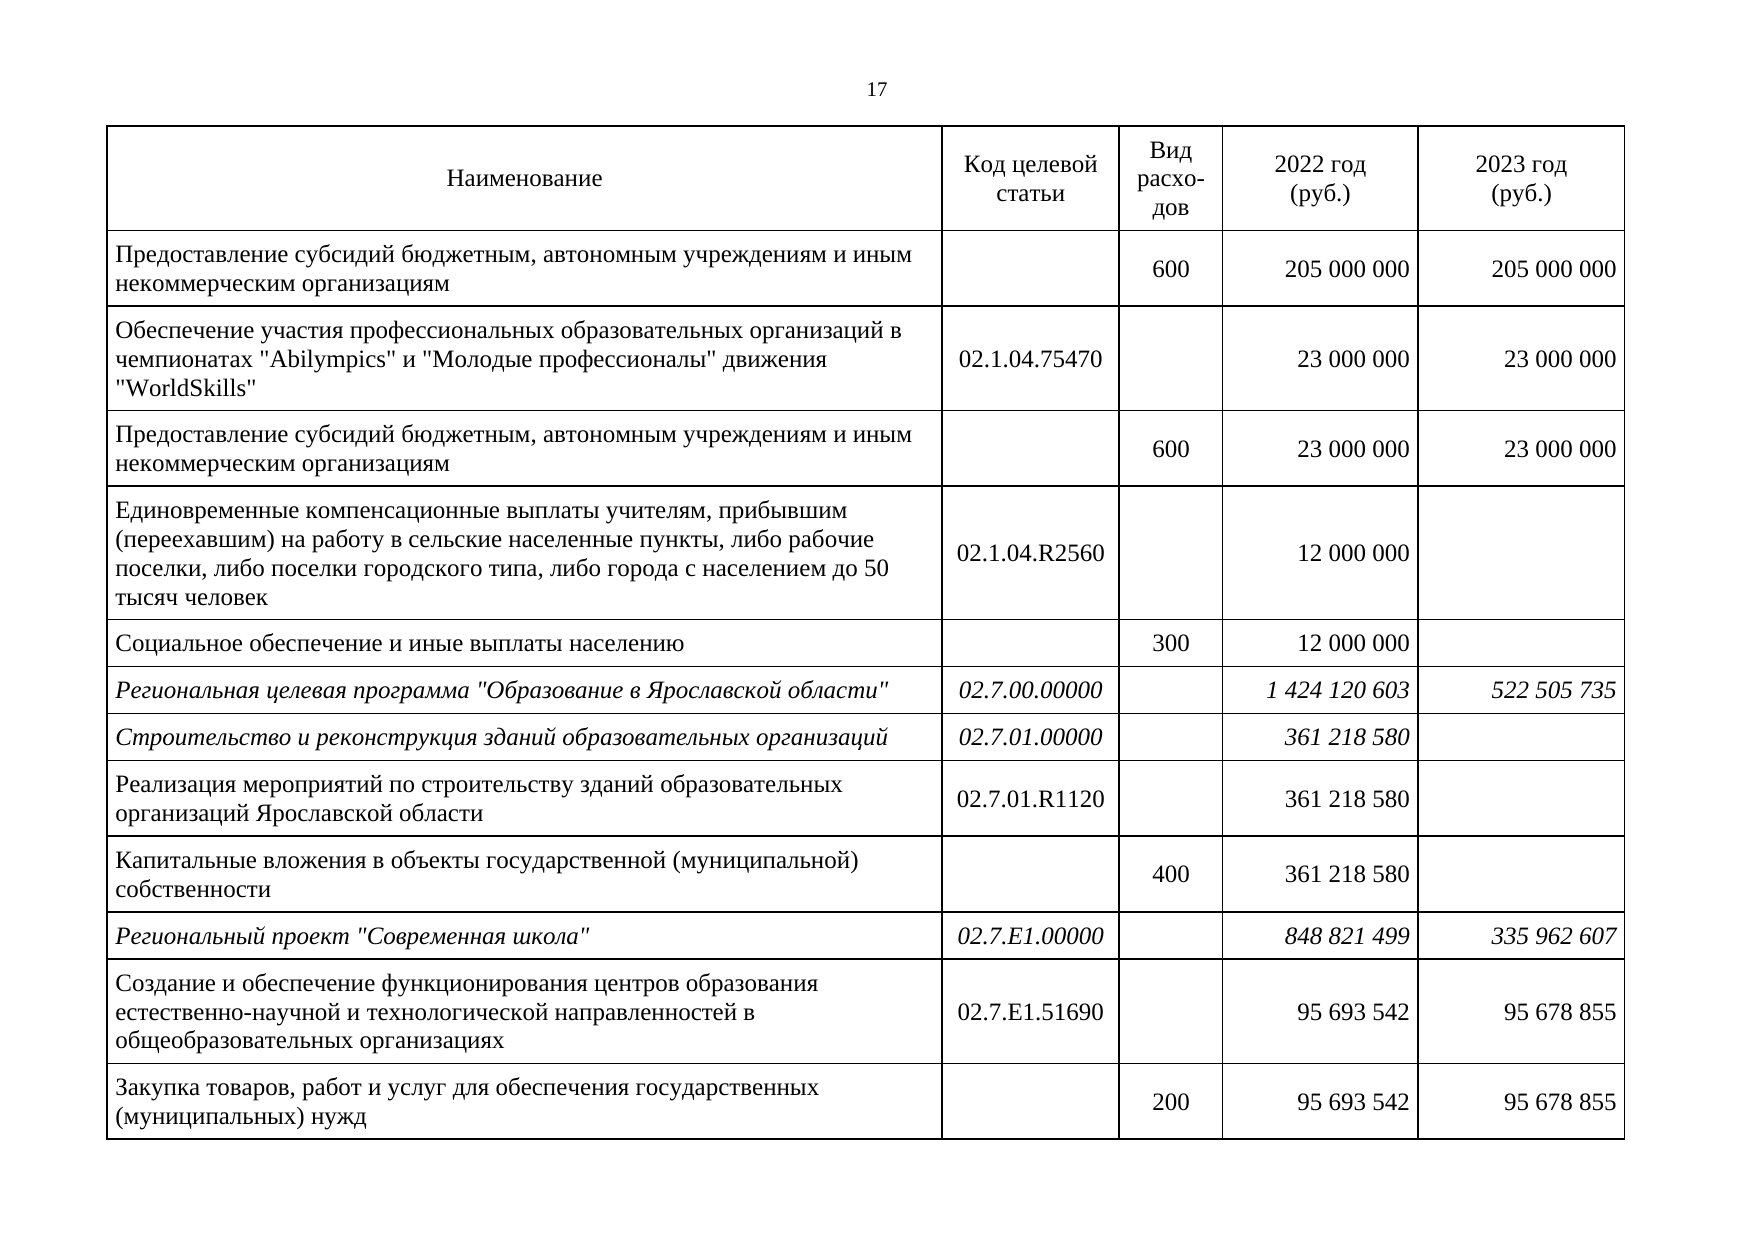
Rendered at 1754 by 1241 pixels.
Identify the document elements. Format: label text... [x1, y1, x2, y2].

table_cell [1419, 761, 1624, 835]
table_header [1419, 127, 1624, 229]
table_cell Строительство и реконструкция зданий образовательных организаций [108, 714, 941, 759]
table_cell 400 [1120, 837, 1222, 911]
table_cell [1419, 837, 1624, 911]
table_cell 200 [1120, 1064, 1222, 1138]
table_cell [1120, 307, 1222, 410]
table_cell 02.7.01.R1120 [943, 761, 1118, 835]
table_cell [1120, 960, 1222, 1062]
table_cell 02.7.00.00000 [943, 667, 1118, 713]
table_cell [1120, 667, 1222, 713]
table_cell Реализация мероприятий по строительству зданий образовательных организаций Ярославской области [108, 761, 941, 835]
table_cell [1120, 714, 1222, 759]
table_cell 23 000 000 [1223, 307, 1417, 410]
table_cell 23 000 000 [1223, 411, 1417, 485]
table_cell 361 218 580 [1223, 761, 1417, 835]
table_cell Социальное обеспечение и иные выплаты населению [108, 620, 941, 666]
table_cell 02.7.01.00000 [943, 714, 1118, 759]
table_cell 600 [1120, 411, 1222, 485]
table_cell 205 000 000 [1419, 231, 1624, 305]
table_cell [943, 411, 1118, 485]
table_cell 95 693 542 [1223, 960, 1417, 1062]
table_cell [1120, 487, 1222, 619]
table_cell 848 821 499 [1223, 913, 1417, 958]
table_cell 205 000 000 [1223, 231, 1417, 305]
table_cell 23 000 000 [1419, 411, 1624, 485]
table_header [1223, 127, 1417, 229]
table_cell 522 505 735 [1419, 667, 1624, 713]
table_cell Капитальные вложения в объекты государственной (муниципальной) собственности [108, 837, 941, 911]
table_cell 1 424 120 603 [1223, 667, 1417, 713]
table_cell 361 218 580 [1223, 837, 1417, 911]
table_header [108, 127, 941, 229]
table_cell 300 [1120, 620, 1222, 666]
table_cell [1419, 620, 1624, 666]
table_cell 12 000 000 [1223, 620, 1417, 666]
table_header [943, 127, 1118, 229]
table_header [1120, 127, 1222, 229]
table_cell 02.1.04.75470 [943, 307, 1118, 410]
table_cell Региональная целевая программа "Образование в Ярославской области" [108, 667, 941, 713]
table_cell [1419, 487, 1624, 619]
table_cell 12 000 000 [1223, 487, 1417, 619]
table_cell 02.7.E1.51690 [943, 960, 1118, 1062]
table_cell 95 678 855 [1419, 960, 1624, 1062]
table_cell 02.7.E1.00000 [943, 913, 1118, 958]
table_cell 23 000 000 [1419, 307, 1624, 410]
table_cell Закупка товаров, работ и услуг для обеспечения государственных (муниципальных) нужд [108, 1064, 941, 1138]
table_cell 02.1.04.R2560 [943, 487, 1118, 619]
table_cell 95 678 855 [1419, 1064, 1624, 1138]
table_cell 600 [1120, 231, 1222, 305]
table_cell Предоставление субсидий бюджетным, автономным учреждениям и иным некоммерческим организациям [108, 231, 941, 305]
table_cell [1419, 714, 1624, 759]
table_cell 335 962 607 [1419, 913, 1624, 958]
table_cell 95 693 542 [1223, 1064, 1417, 1138]
table_cell Предоставление субсидий бюджетным, автономным учреждениям и иным некоммерческим организациям [108, 411, 941, 485]
table_cell [943, 231, 1118, 305]
table_cell Создание и обеспечение функционирования центров образования естественно-научной и технологической направленностей в общеобразовательных организациях [108, 960, 941, 1062]
table_cell [943, 837, 1118, 911]
table_cell [943, 1064, 1118, 1138]
table_cell Единовременные компенсационные выплаты учителям, прибывшим (переехавшим) на работу в сельские населенные пункты, либо рабочие поселки, либо поселки городского типа, либо города с населением до 50 тысяч человек [108, 487, 941, 619]
table_cell Региональный проект "Современная школа" [108, 913, 941, 958]
table_cell Обеспечение участия профессиональных образовательных организаций в чемпионатах "Abilympics" и "Молодые профессионалы" движения "WorldSkills" [108, 307, 941, 410]
table_cell [1120, 761, 1222, 835]
table_cell 361 218 580 [1223, 714, 1417, 759]
table_cell [943, 620, 1118, 666]
table_cell [1120, 913, 1222, 958]
